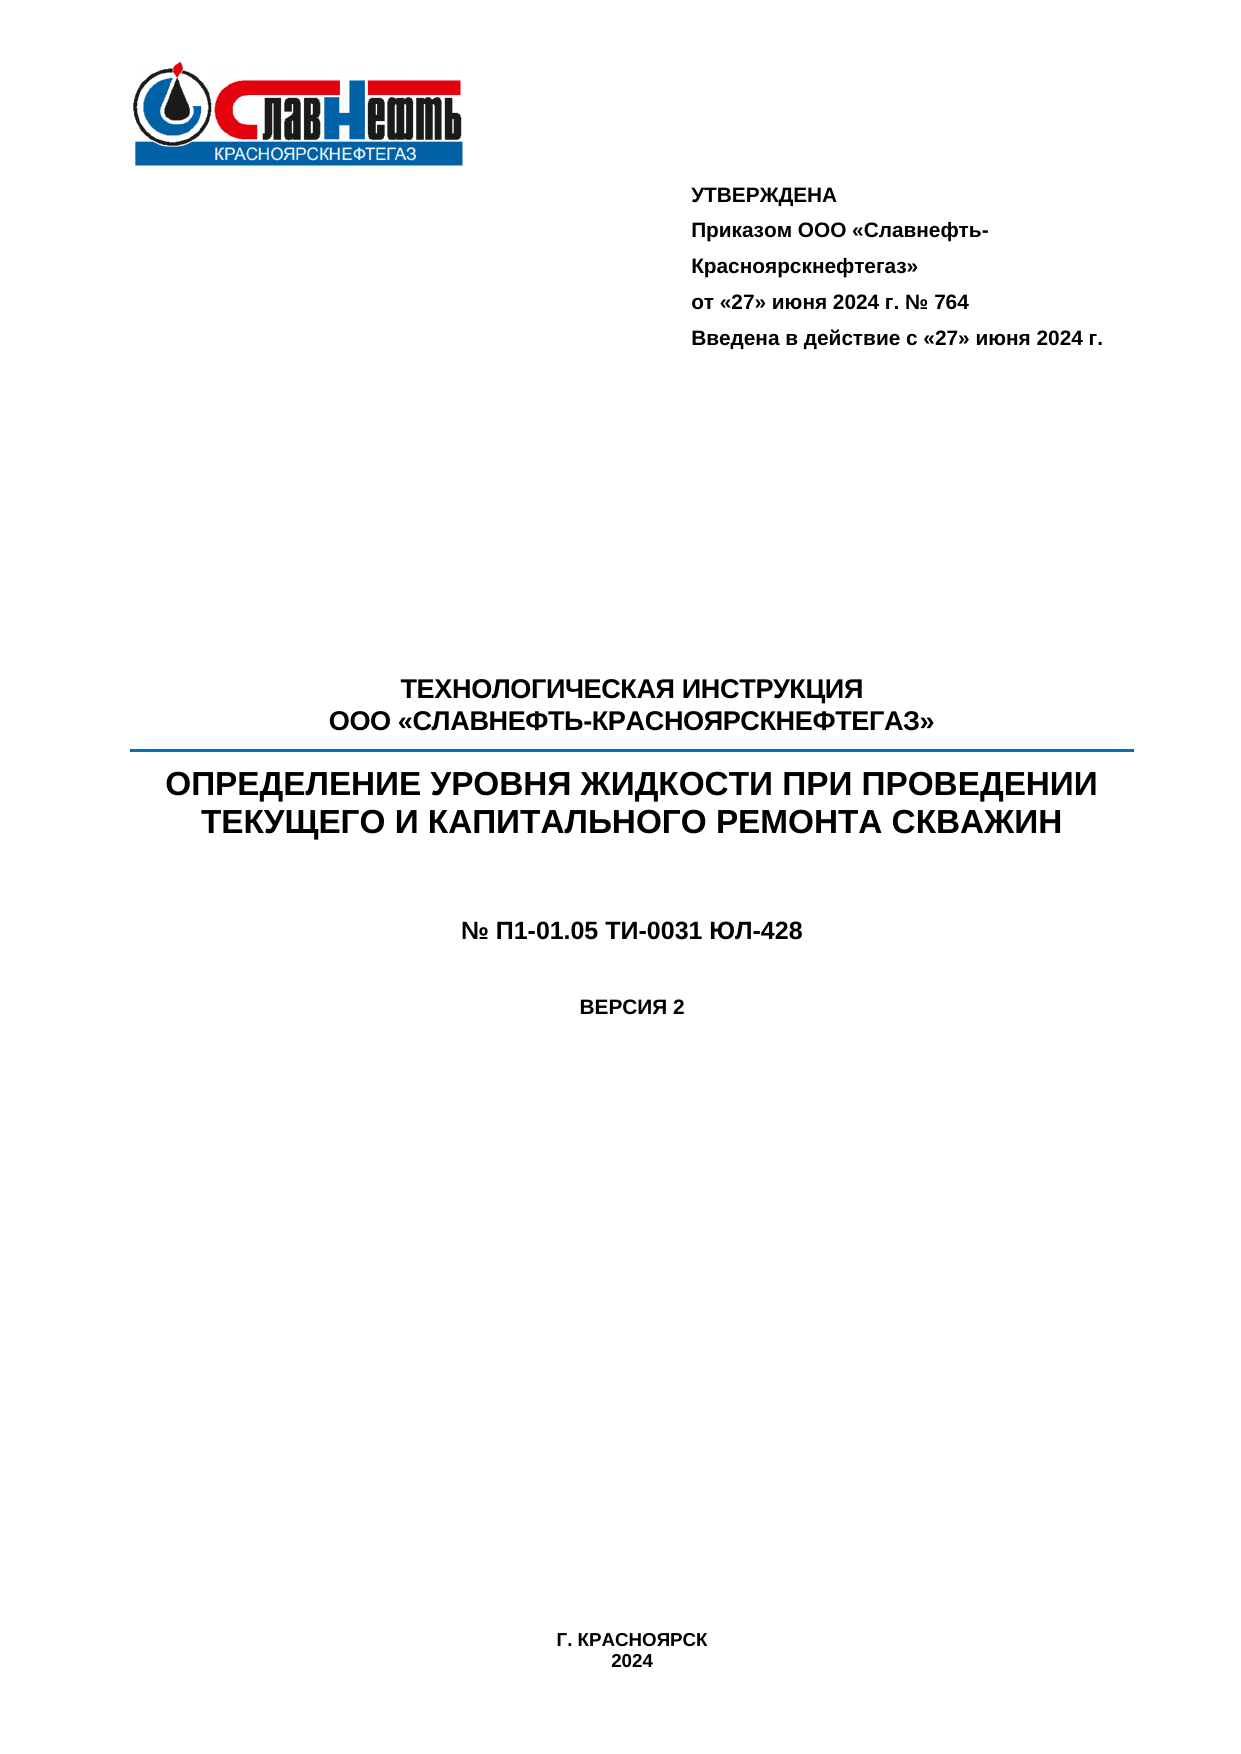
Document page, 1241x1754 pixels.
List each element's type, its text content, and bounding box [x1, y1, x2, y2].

text 2024 [130, 1650, 1134, 1672]
text Приказом ООО «Славнефть-Красноярскнефтегаз» [691, 218, 1134, 278]
text Введена в действие с «27» июня 2024 г. [691, 326, 1134, 350]
table_cell № П1-01.05 ТИ-0031 ЮЛ-428 [130, 916, 1134, 995]
text от «27» июня 2024 г. № 764 [691, 290, 1134, 314]
text Г. КРАСНОЯРСК [130, 1629, 1134, 1650]
table_cell ОПРЕДЕЛЕНИЕ УРОВНЯ ЖИДКОСТИ ПРИ ПРОВЕДЕНИИ ТЕКУЩЕГО И КАПИТАЛЬНОГО РЕМОНТА СКВАЖИН [130, 752, 1134, 916]
table_cell ВЕРСИЯ 2 [130, 995, 1134, 1019]
text УТВЕРЖДЕНА [691, 182, 1134, 206]
table_header ТЕХНОЛОГИЧЕСКАЯ ИНСТРУКЦИЯ ООО «СЛАВНЕФТЬ-КРАСНОЯРСКНЕФТЕГАЗ» [130, 674, 1134, 748]
